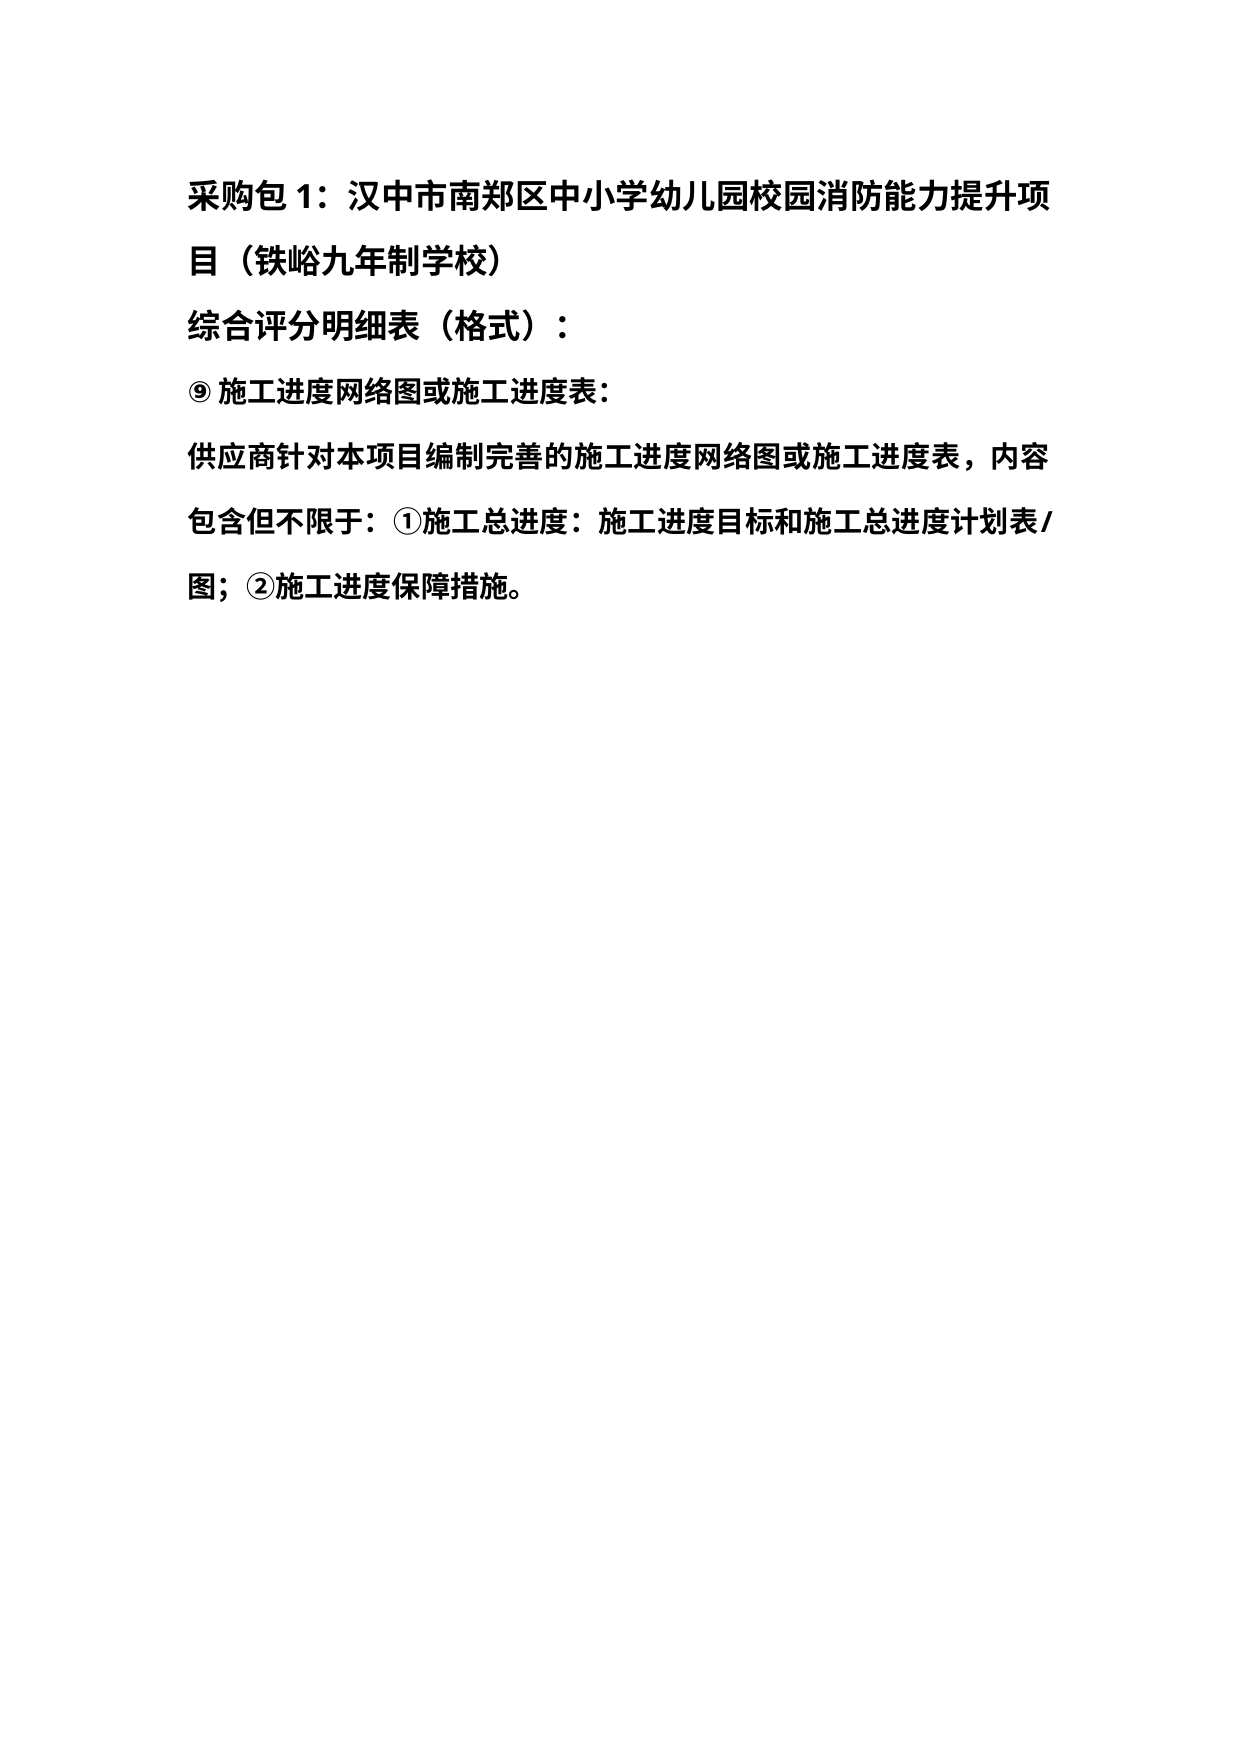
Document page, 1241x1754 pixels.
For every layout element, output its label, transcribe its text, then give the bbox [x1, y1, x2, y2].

text ⑨施工进度网络图或施工进度表： [187, 357, 1053, 422]
text 供应商针对本项目编制完善的施工进度网络图或施工进度表，内容包含但不限于：①施工总进度：施工进度目标和施工总进度计划表/图；②施工进度保障措施。 [187, 422, 1053, 617]
text 采购包1：汉中市南郑区中小学幼儿园校园消防能力提升项目（铁峪九年制学校） [187, 162, 1053, 292]
text 综合评分明细表（格式）： [187, 292, 1053, 357]
